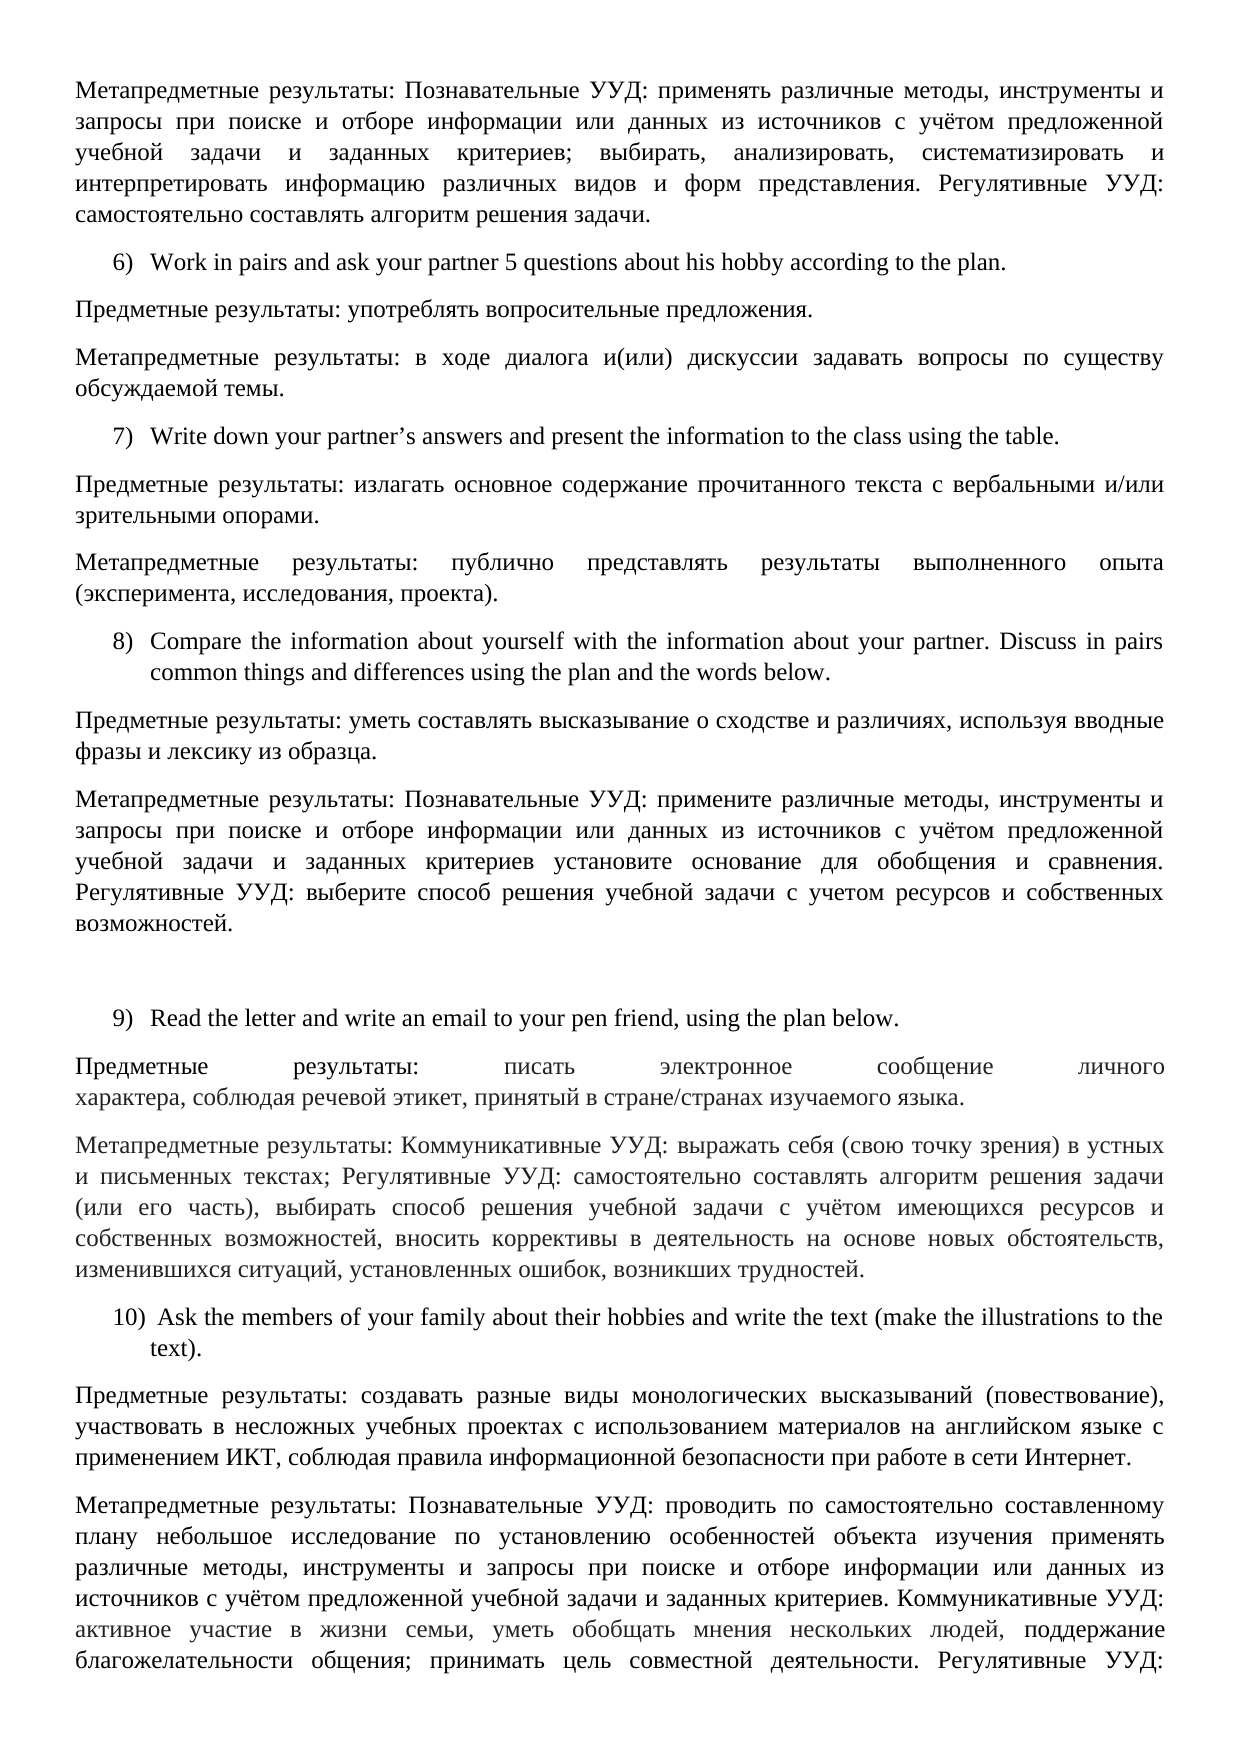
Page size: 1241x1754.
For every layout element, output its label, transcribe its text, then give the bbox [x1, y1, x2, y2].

text Предметные результаты: излагать основное содержание прочитанного текста с вербальными и/или зрительными опорами. [75, 469, 1165, 528]
text Метапредметные результаты: Познавательные УУД: примените различные методы, инструменты и запросы при поиске и отборе информации или данных из источников с учётом предложенной учебной задачи и заданных критериев установите основание для обобщения и сравнения. Регулятивные УУД: выберите способ решения учебной задачи с учетом ресурсов и собственных возможностей. [75, 784, 1165, 937]
text Предметные результаты: писать электронное сообщение личного характера, соблюдая речевой этикет, принятый в стране/странах изучаемого языка. [75, 1051, 1165, 1111]
text Метапредметные результаты: публично представлять результаты выполненного опыта (эксперимента, исследования, проекта). [75, 547, 1165, 607]
list Work in pairs and ask your partner 5 questions about his hobby according to the plan. [112, 247, 1165, 276]
text Метапредметные результаты: Коммуникативные УУД: выражать себя (свою точку зрения) в устных и письменных текстах; Регулятивные УУД: самостоятельно составлять алгоритм решения задачи (или его часть), выбирать способ решения учебной задачи с учётом имеющихся ресурсов и собственных возможностей, вносить коррективы в деятельность на основе новых обстоятельств, изменившихся ситуаций, установленных ошибок, возникших трудностей. [75, 1130, 1165, 1283]
list Read the letter and write an email to your pen friend, using the plan below. [112, 1003, 1165, 1032]
text Предметные результаты: уметь составлять высказывание о сходстве и различиях, используя вводные фразы и лексику из образца. [75, 705, 1165, 765]
list Ask the members of your family about their hobbies and write the text (make the illustrations to the text). [112, 1302, 1165, 1361]
list Write down your partner’s answers and present the information to the class using the table. [112, 421, 1165, 450]
text Предметные результаты: употреблять вопросительные предложения. [75, 294, 1165, 323]
text Предметные результаты: создавать разные виды монологических высказываний (повествование), участвовать в несложных учебных проектах с использованием материалов на английском языке с применением ИКТ, соблюдая правила информационной безопасности при работе в сети Интернет. [75, 1380, 1165, 1471]
text Метапредметные результаты: Познавательные УУД: применять различные методы, инструменты и запросы при поиске и отборе информации или данных из источников с учётом предложенной учебной задачи и заданных критериев; выбирать, анализировать, систематизировать и интерпретировать информацию различных видов и форм представления. Регулятивные УУД: самостоятельно составлять алгоритм решения задачи. [75, 75, 1165, 228]
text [75, 1490, 1165, 1674]
text Метапредметные результаты: в ходе диалога и(или) дискуссии задавать вопросы по существу обсуждаемой темы. [75, 342, 1165, 402]
list Compare the information about yourself with the information about your partner. Discuss in pairs common things and differences using the plan and the words below. [112, 626, 1165, 686]
